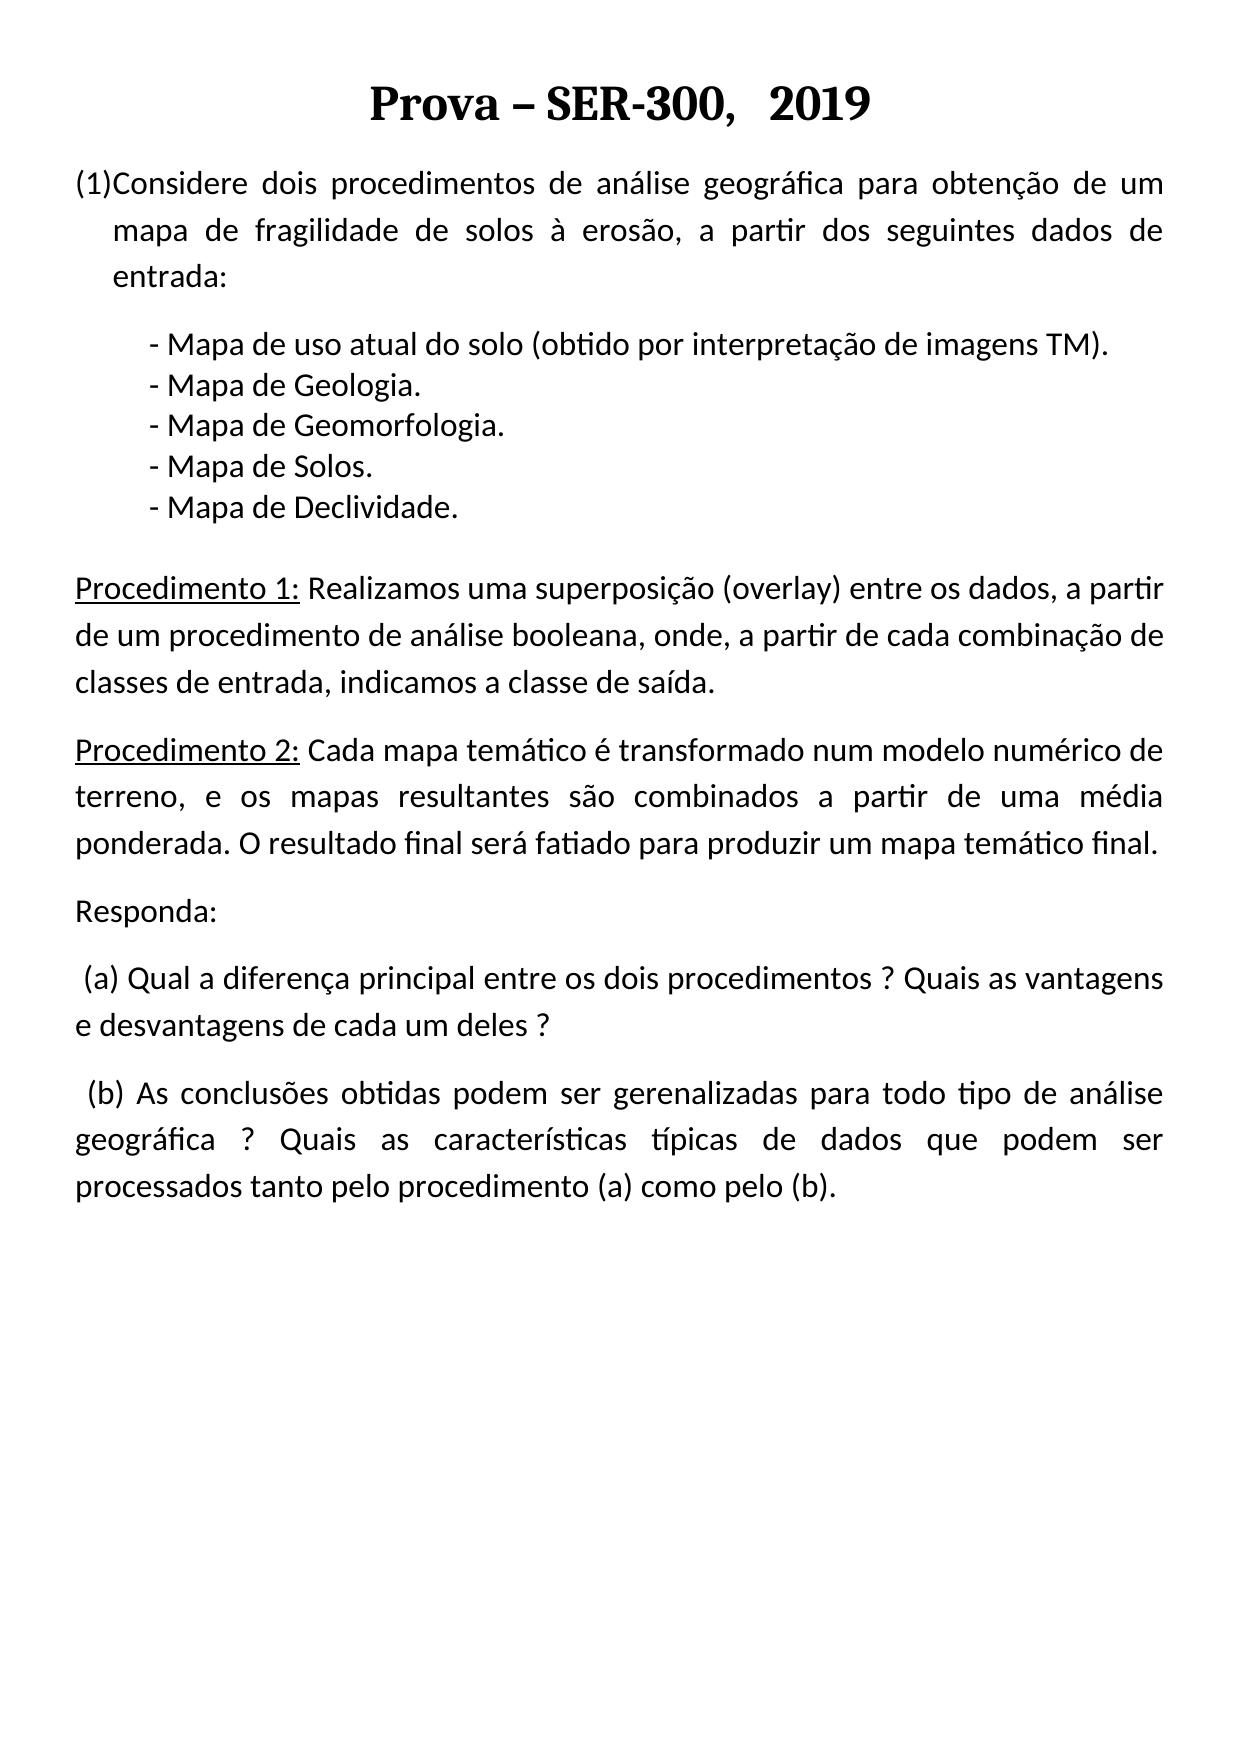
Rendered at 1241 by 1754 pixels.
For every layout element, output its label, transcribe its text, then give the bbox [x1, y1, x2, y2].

text (b) As conclusões obtidas podem ser gerenalizadas para todo tipo de análise geográfica ? Quais as características típicas de dados que podem ser processados tanto pelo procedimento (a) como pelo (b). [75, 1072, 1165, 1206]
text - Mapa de uso atual do solo (obtido por interpretação de imagens TM). [149, 323, 1165, 364]
text (a) Qual a diferença principal entre os dois procedimentos ? Quais as vantagens e desvantagens de cada um deles ? [75, 957, 1165, 1045]
text Procedimento 2: Cada mapa temático é transformado num modelo numérico de terreno, e os mapas resultantes são combinados a partir de uma média ponderada. O resultado final será fatiado para produzir um mapa temático final. [75, 728, 1165, 863]
text - Mapa de Solos. [149, 445, 1165, 486]
list Considere dois procedimentos de análise geográfica para obtenção de um mapa de fragilidade de solos à erosão, a partir dos seguintes dados de entrada: [75, 162, 1165, 296]
text - Mapa de Declividade. [149, 486, 1165, 527]
text - Mapa de Geomorfologia. [149, 404, 1165, 445]
text Procedimento 1: Realizamos uma superposição (overlay) entre os dados, a partir de um procedimento de análise booleana, onde, a partir de cada combinação de classes de entrada, indicamos a classe de saída. [75, 567, 1165, 702]
text Prova – SER-300, 2019 [75, 75, 1165, 132]
text - Mapa de Geologia. [149, 364, 1165, 404]
text Responda: [75, 890, 1165, 930]
